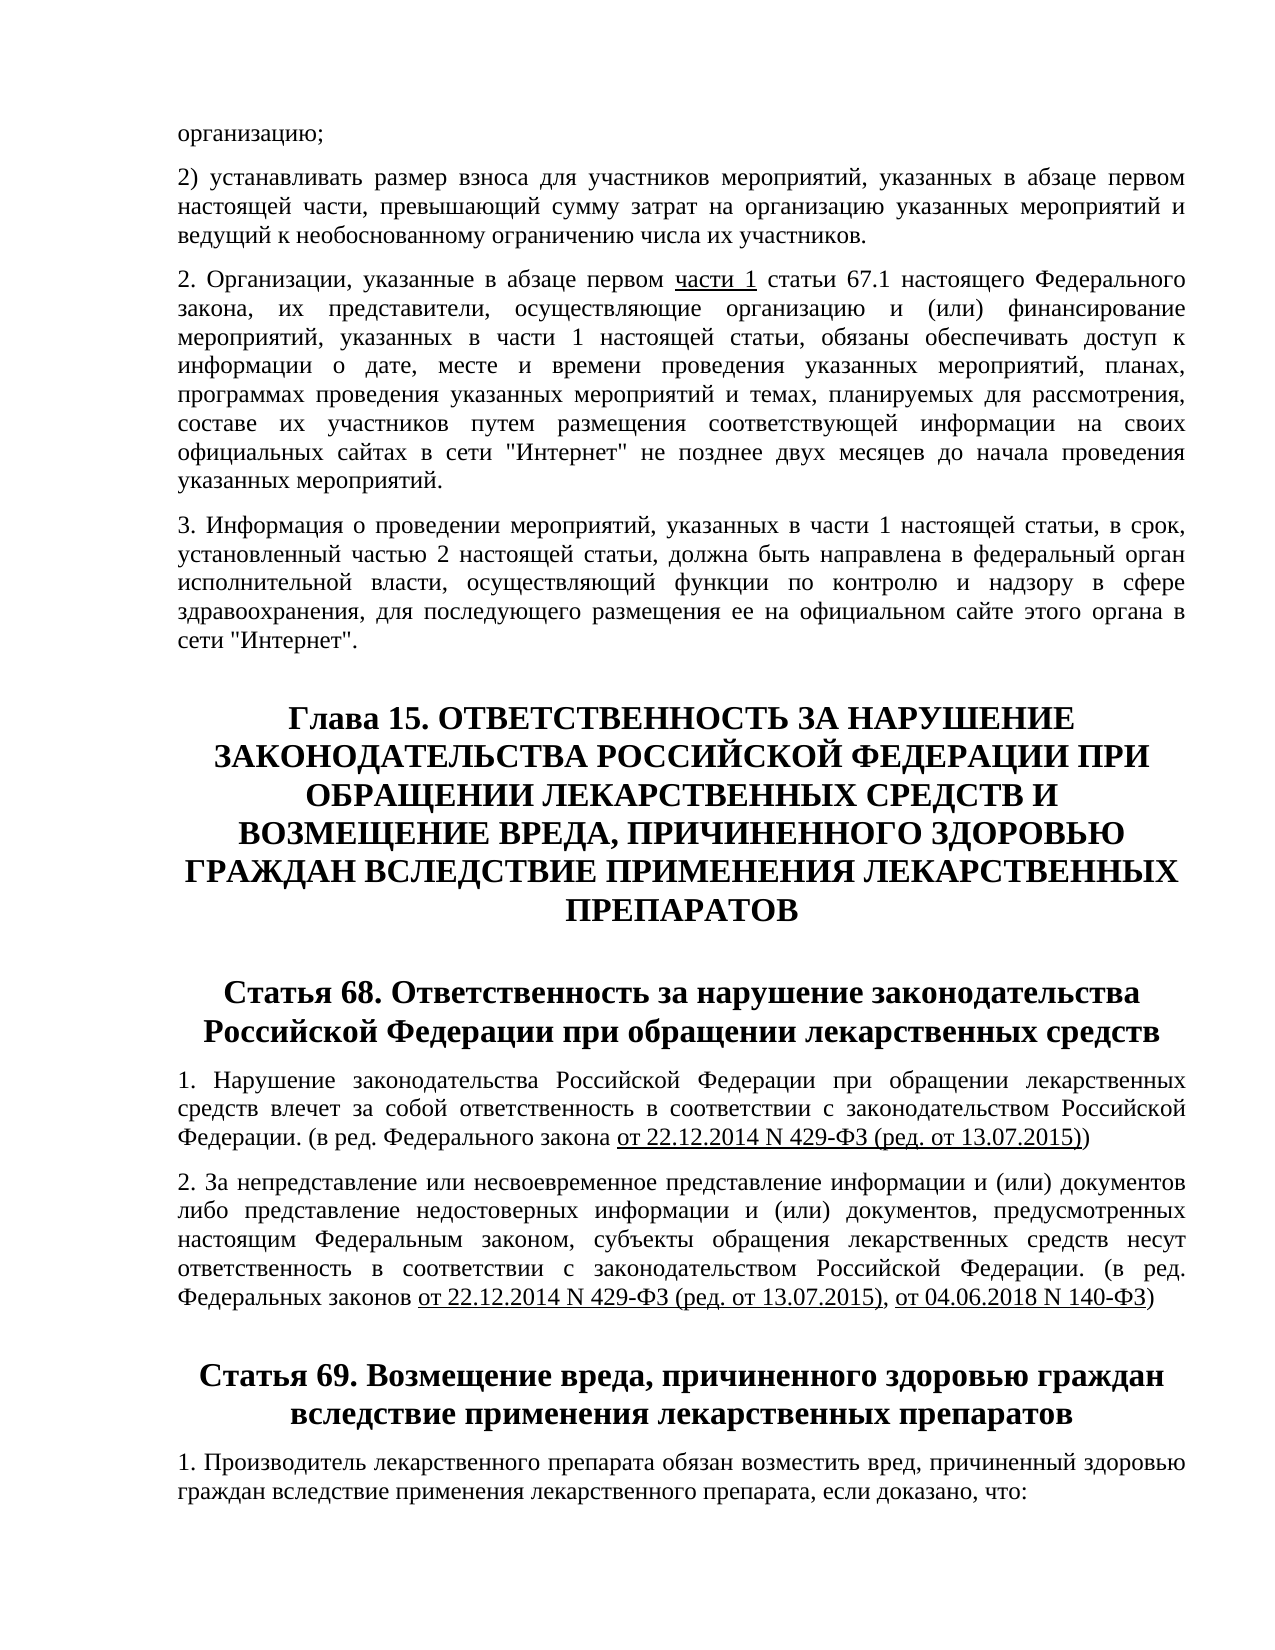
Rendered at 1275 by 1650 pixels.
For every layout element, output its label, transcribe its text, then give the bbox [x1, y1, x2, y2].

text 1. Производитель лекарственного препарата обязан возместить вред, причиненный здоровью граждан вследствие применения лекарственного препарата, если доказано, что: [177, 1447, 1186, 1504]
text 2. Организации, указанные в абзаце первом части 1 статьи 67.1 настоящего Федерального закона, их представители, осуществляющие организацию и (или) финансирование мероприятий, указанных в части 1 настоящей статьи, обязаны обеспечивать доступ к информации о дате, месте и времени проведения указанных мероприятий, планах, программах проведения указанных мероприятий и темах, планируемых для рассмотрения, составе их участников путем размещения соответствующей информации на своих официальных сайтах в сети "Интернет" не позднее двух месяцев до начала проведения указанных мероприятий. [177, 264, 1186, 494]
text Статья 68. Ответственность за нарушение законодательства Российской Федерации при обращении лекарственных средств [177, 972, 1186, 1049]
text Статья 69. Возмещение вреда, причиненного здоровью граждан вследствие применения лекарственных препаратов [177, 1355, 1186, 1431]
text 3. Информация о проведении мероприятий, указанных в части 1 настоящей статьи, в срок, установленный частью 2 настоящей статьи, должна быть направлена в федеральный орган исполнительной власти, осуществляющий функции по контролю и надзору в сфере здравоохранения, для последующего размещения ее на официальном сайте этого органа в сети "Интернет". [177, 510, 1186, 654]
text 1. Нарушение законодательства Российской Федерации при обращении лекарственных средств влечет за собой ответственность в соответствии с законодательством Российской Федерации. (в ред. Федерального закона от 22.12.2014 N 429-ФЗ (ред. от 13.07.2015)) [177, 1065, 1186, 1151]
text Глава 15. ОТВЕТСТВЕННОСТЬ ЗА НАРУШЕНИЕ ЗАКОНОДАТЕЛЬСТВА РОССИЙСКОЙ ФЕДЕРАЦИИ ПРИ ОБРАЩЕНИИ ЛЕКАРСТВЕННЫХ СРЕДСТВ И ВОЗМЕЩЕНИЕ ВРЕДА, ПРИЧИНЕННОГО ЗДОРОВЬЮ ГРАЖДАН ВСЛЕДСТВИЕ ПРИМЕНЕНИЯ ЛЕКАРСТВЕННЫХ ПРЕПАРАТОВ [177, 698, 1186, 928]
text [177, 118, 1186, 147]
text 2. За непредставление или несвоевременное представление информации и (или) документов либо представление недостоверных информации и (или) документов, предусмотренных настоящим Федеральным законом, субъекты обращения лекарственных средств несут ответственность в соответствии с законодательством Российской Федерации. (в ред. Федеральных законов от 22.12.2014 N 429-ФЗ (ред. от 13.07.2015), от 04.06.2018 N 140-ФЗ) [177, 1167, 1186, 1310]
text 2) устанавливать размер взноса для участников мероприятий, указанных в абзаце первом настоящей части, превышающий сумму затрат на организацию указанных мероприятий и ведущий к необоснованному ограничению числа их участников. [177, 162, 1186, 249]
